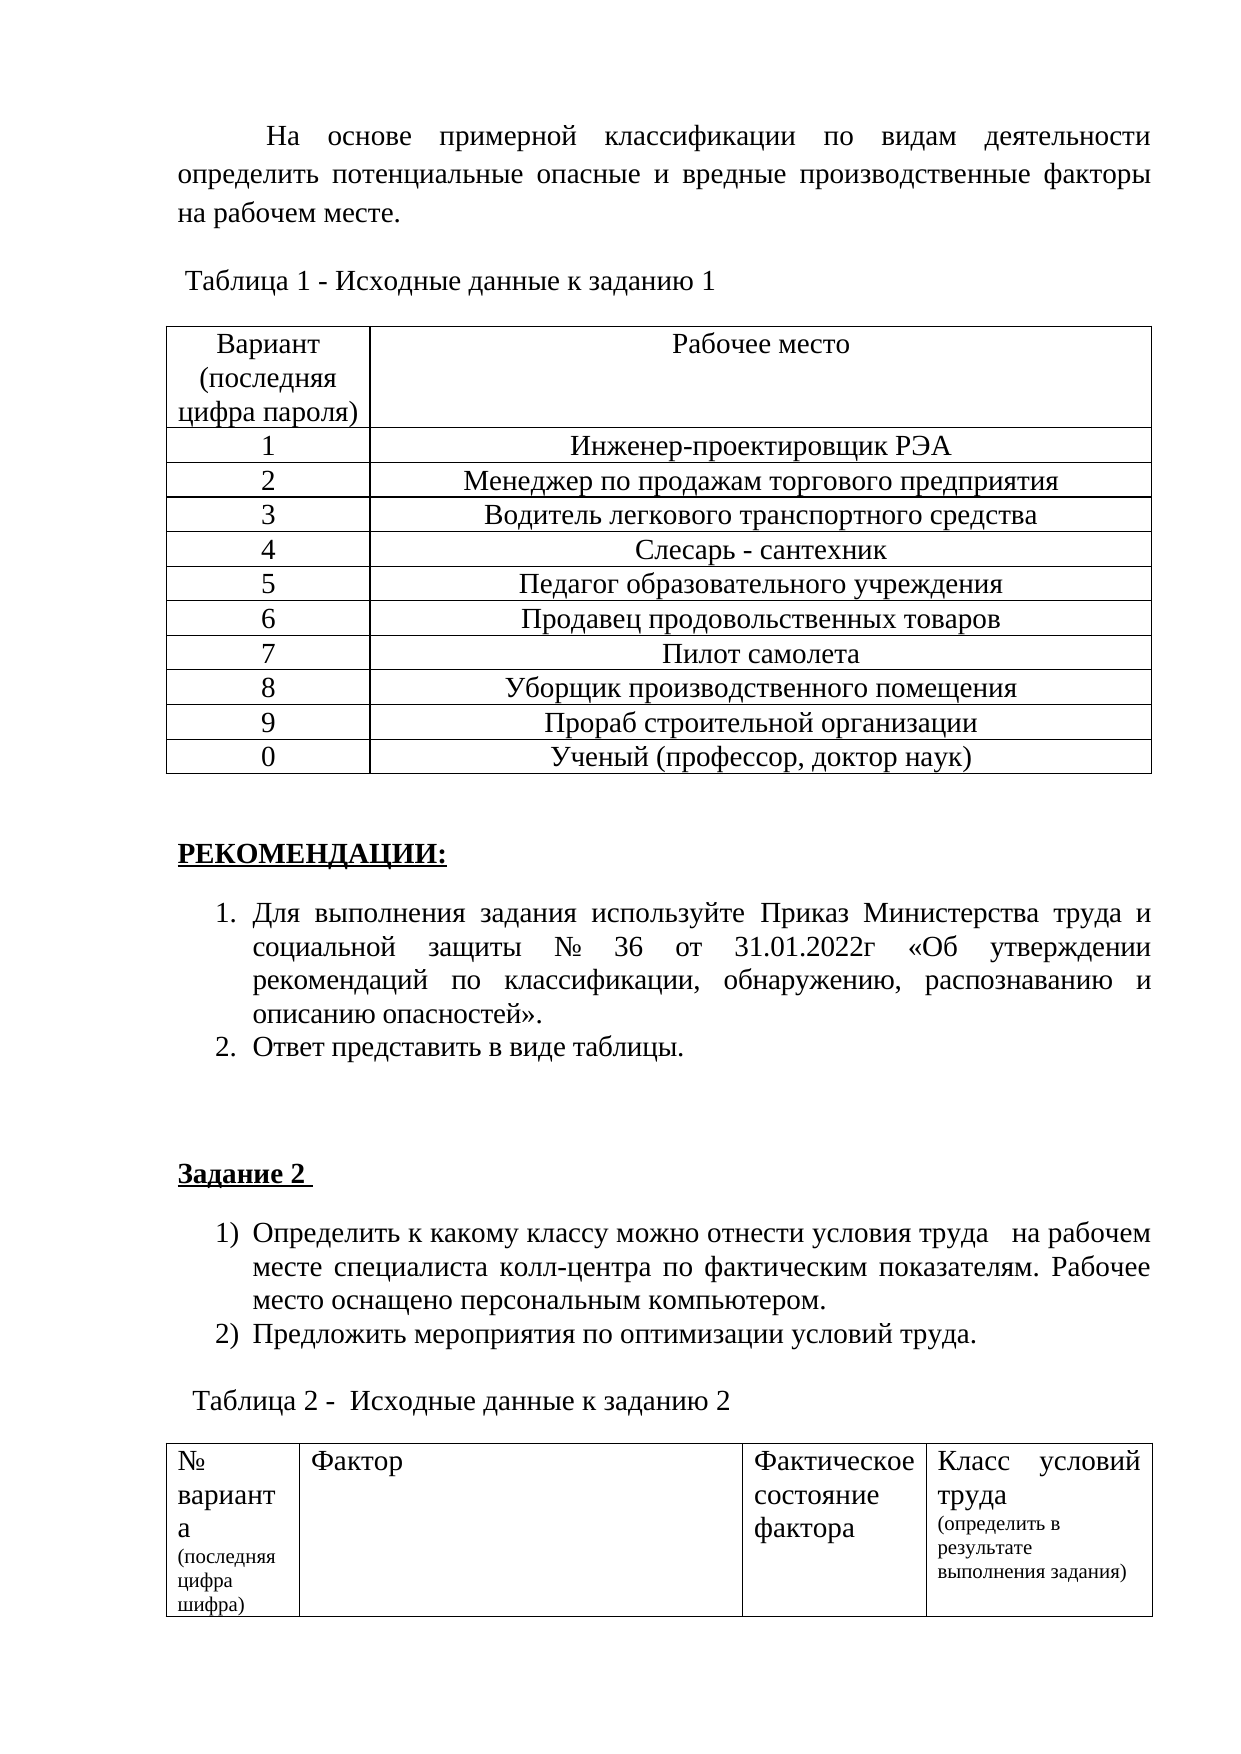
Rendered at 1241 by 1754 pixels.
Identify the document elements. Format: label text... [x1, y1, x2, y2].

table_cell 1 [167, 428, 369, 462]
table_cell 3 [167, 498, 369, 531]
table_cell 5 [167, 567, 369, 600]
table_header Вариант (последняя цифра пароля) [167, 327, 369, 427]
table_cell 0 [167, 740, 369, 773]
table_cell Водитель легкового транспортного средства [371, 498, 1151, 531]
table_cell Ученый (профессор, доктор наук) [371, 740, 1151, 773]
table_cell Уборщик производственного помещения [371, 670, 1151, 704]
table_header Фактическое состояние фактора [743, 1444, 926, 1616]
table_cell 9 [167, 705, 369, 738]
table_cell Пилот самолета [371, 636, 1151, 669]
text РЕКОМЕНДАЦИИ: [177, 836, 1152, 869]
table_header Рабочее место [371, 327, 1151, 427]
table_cell Менеджер по продажам торгового предприятия [371, 463, 1151, 496]
list Определить к какому классу можно отнести условия труда на рабочем месте специалиста колл-центра по фактическим показателям. Рабочее место оснащено персональным компьютером. [215, 1215, 1152, 1316]
text Задание 2 [177, 1156, 1152, 1189]
table_header Фактор [300, 1444, 742, 1616]
text Таблица 1 - Исходные данные к заданию 1 [177, 263, 1152, 296]
list Предложить мероприятия по оптимизации условий труда. [215, 1316, 1152, 1349]
table_cell Продавец продовольственных товаров [371, 601, 1151, 635]
table_cell Инженер-проектировщик РЭА [371, 428, 1151, 462]
table_cell 2 [167, 463, 369, 496]
table_header Класс условий труда (определить в результате выполнения задания) [927, 1444, 1152, 1616]
table_cell Прораб строительной организации [371, 705, 1151, 738]
table_cell 8 [167, 670, 369, 704]
table_cell Слесарь - сантехник [371, 532, 1151, 566]
list Для выполнения задания используйте Приказ Министерства труда и социальной защиты № 36 от 31.01.2022г «Об утверждении рекомендаций по классификации, обнаружению, распознаванию и описанию опасностей». [215, 895, 1152, 1029]
table_cell Педагог образовательного учреждения [371, 567, 1151, 600]
text На основе примерной классификации по видам деятельности определить потенциальные опасные и вредные производственные факторы на рабочем месте. [177, 118, 1152, 229]
table_cell 4 [167, 532, 369, 566]
table_header № варианта (последняя цифра шифра) [167, 1444, 299, 1616]
list Ответ представить в виде таблицы. [215, 1029, 1152, 1063]
table_cell 7 [167, 636, 369, 669]
text Таблица 2 - Исходные данные к заданию 2 [192, 1383, 1152, 1417]
table_cell 6 [167, 601, 369, 635]
